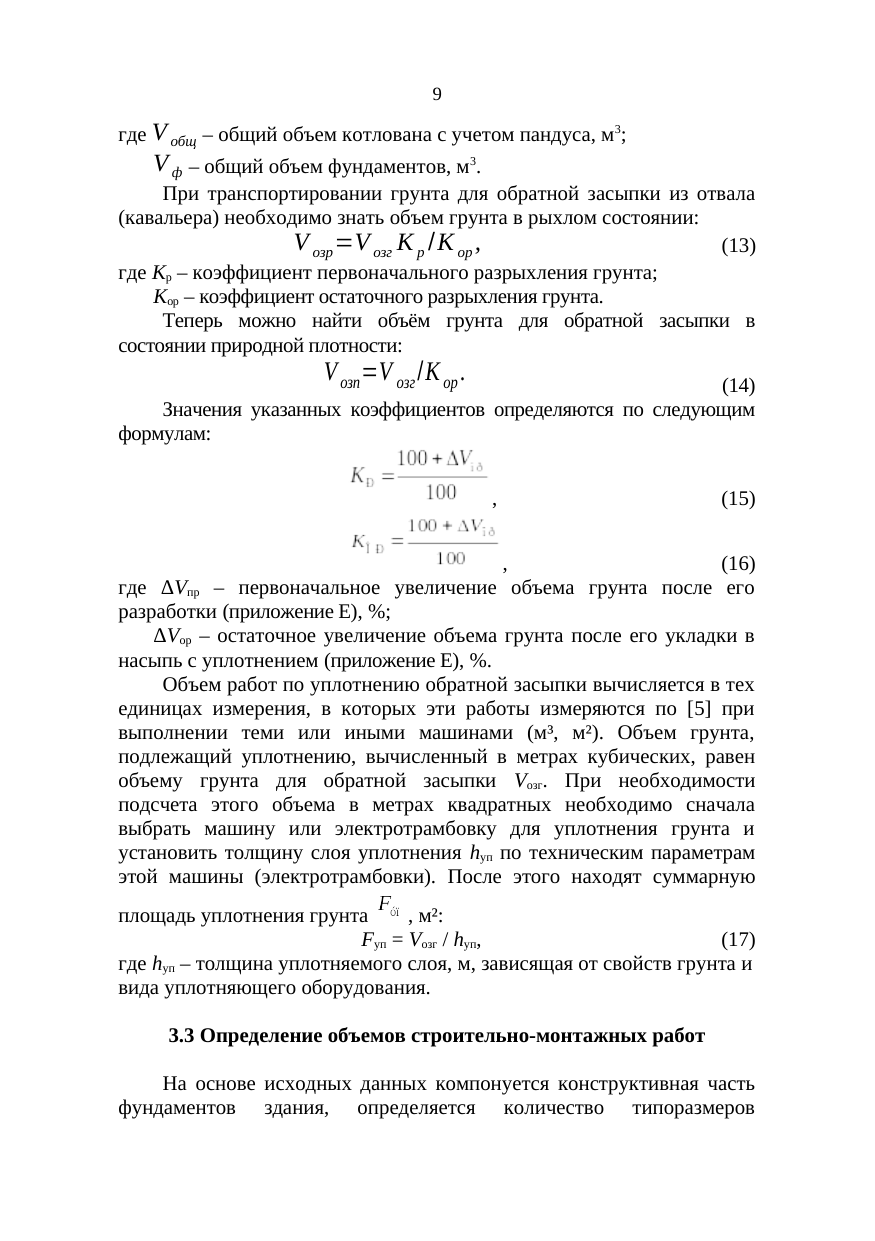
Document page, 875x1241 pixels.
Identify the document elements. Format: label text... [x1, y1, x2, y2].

text (13) [118, 229, 756, 260]
text Значения указанных коэффициентов определяются по следующим формулам: [118, 397, 756, 445]
text – общий объем фундаментов, м3. [118, 149, 756, 181]
text (14) [118, 357, 756, 397]
text Fуп = Vозг / hуп, (17) [118, 927, 756, 951]
text где ΔVпр – первоначальное увеличение объема грунта после его разработки (приложение Е), %; [118, 575, 756, 623]
text Kор – коэффициент остаточного разрыхления грунта. [118, 284, 756, 308]
text При транспортировании грунта для обратной засыпки из отвала (кавальера) необходимо знать объем грунта в рыхлом состоянии: [118, 181, 756, 229]
text Теперь можно найти объём грунта для обратной засыпки в состоянии природной плотности: [118, 308, 756, 357]
text где hуп – толщина уплотняемого слоя, м, зависящая от свойств грунта и вида уплотняющего оборудования. [118, 951, 756, 999]
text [118, 1071, 756, 1119]
text ΔVор – остаточное увеличение объема грунта после его укладки в насыпь с уплотнением (приложение Е), %. [118, 623, 756, 672]
text , (16) [118, 510, 756, 575]
text 3.3 Определение объемов строительно-монтажных работ [118, 1023, 756, 1047]
text , (15) [118, 445, 756, 510]
text Объем работ по уплотнению обратной засыпки вычисляется в тех единицах измерения, в которых эти работы измеряются по [5] при выполнении теми или иными машинами (м³, м²). Объем грунта, подлежащий уплотнению, вычисленный в метрах кубических, равен объему грунта для обратной засыпки Vозг. При необходимости подсчета этого объема в метрах квадратных необходимо сначала выбрать машину или электротрамбовку для уплотнения грунта и установить толщину слоя уплотнения hуп по техническим параметрам этой машины (электротрамбовки). После этого находят суммарную площадь уплотнения грунта , м²: [118, 672, 756, 927]
text где – общий объем котлована с учетом пандуса, м3; [118, 118, 756, 149]
text где Kр – коэффициент первоначального разрыхления грунта; [118, 260, 756, 284]
